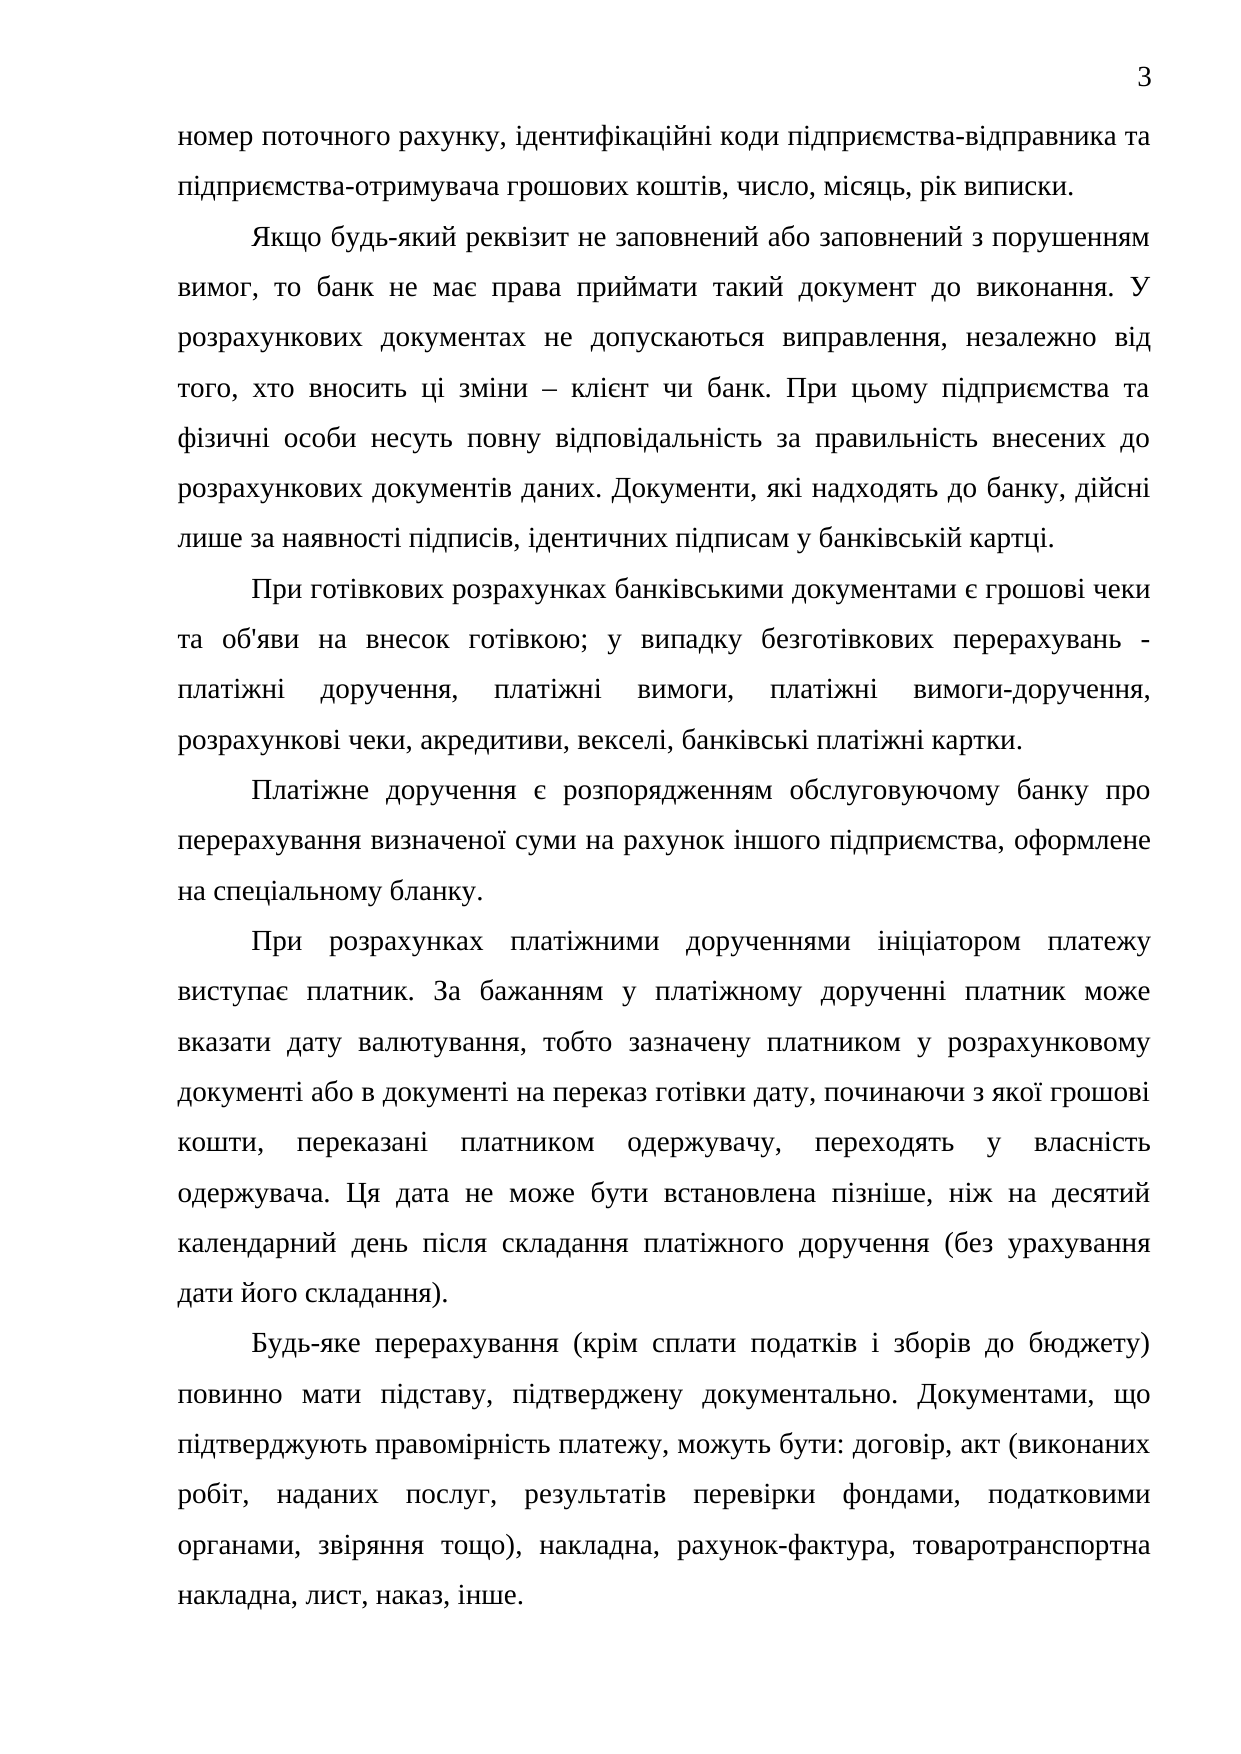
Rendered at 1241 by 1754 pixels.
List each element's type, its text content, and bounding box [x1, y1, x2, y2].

text Будь-яке перерахування (крім сплати податків і зборів до бюджету) повинно мати підставу, підтверджену документально. Документами, що підтверджують правомірність платежу, можуть бути: договір, акт (виконаних робіт, наданих послуг, результатів перевірки фондами, податковими органами, звіряння тощо), накладна, рахунок-фактура, товаротранспортна накладна, лист, наказ, інше. [177, 1326, 1152, 1611]
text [177, 118, 1152, 202]
text При готівкових розрахунках банківськими документами є грошові чеки та об'яви на внесок готівкою; у випадку безготівкових перерахувань - платіжні доручення, платіжні вимоги, платіжні вимоги-доручення, розрахункові чеки, акредитиви, векселі, банківські платіжні картки. [177, 571, 1152, 755]
text Платіжне доручення є розпорядженням обслуговуючому банку про перерахування визначеної суми на рахунок іншого підприємства, оформлене на спеціальному бланку. [177, 772, 1152, 906]
text При розрахунках платіжними дорученнями ініціатором платежу виступає платник. За бажанням у платіжному дорученні платник може вказати дату валютування, тобто зазначену платником у розрахунковому документі або в документі на переказ готівки дату, починаючи з якої грошові кошти, переказані платником одержувачу, переходять у власність одержувача. Ця дата не може бути встановлена пізніше, ніж на десятий календарний день після складання платіжного доручення (без урахування дати його складання). [177, 923, 1152, 1309]
text Якщо будь-який реквізит не заповнений або заповнений з порушенням вимог, то банк не має права приймати такий документ до виконання. У розрахункових документах не допускаються виправлення, незалежно від того, хто вносить ці зміни – клієнт чи банк. При цьому підприємства та фізичні особи несуть повну відповідальність за правильність внесених до розрахункових документів даних. Документи, які надходять до банку, дійсні лише за наявності підписів, ідентичних підписам у банківській картці. [177, 219, 1152, 554]
